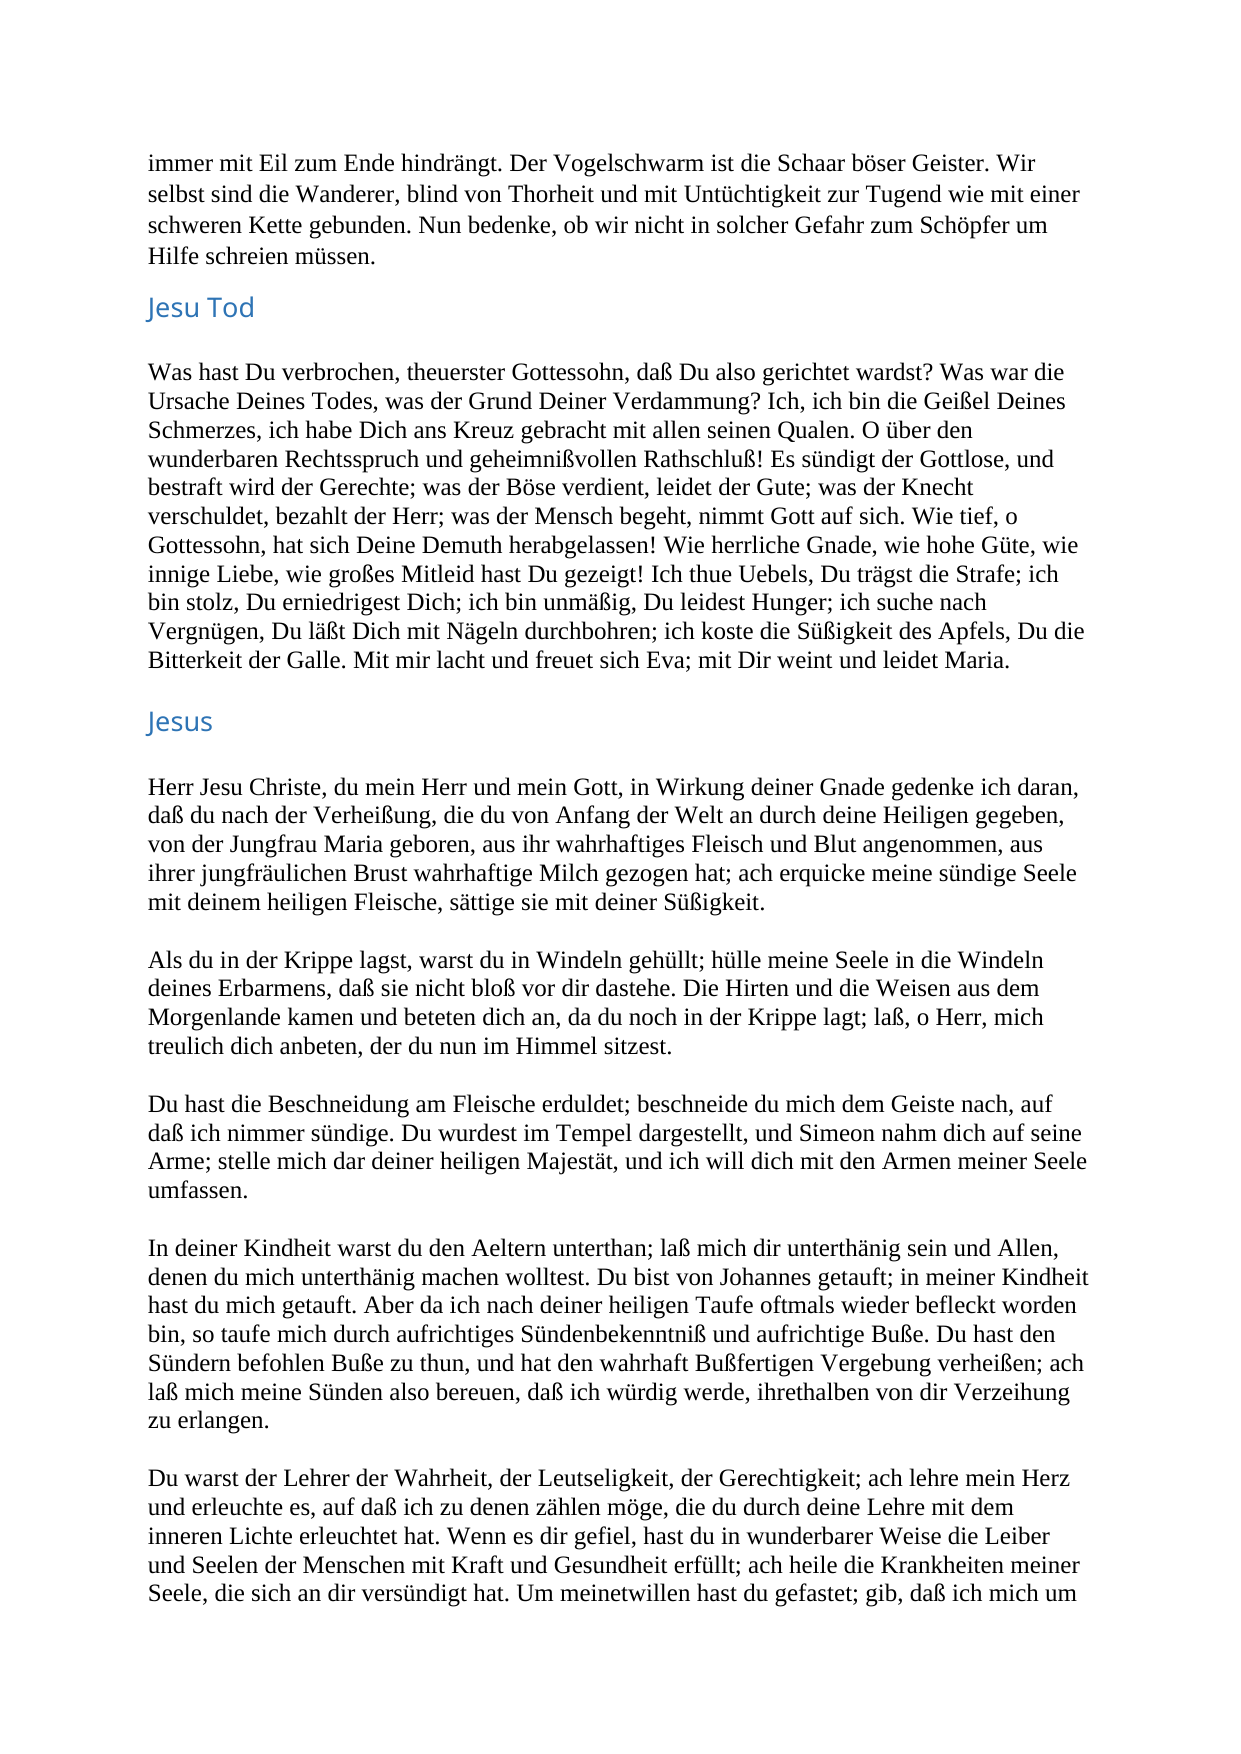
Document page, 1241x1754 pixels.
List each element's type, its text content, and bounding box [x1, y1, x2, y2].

text Als du in der Krippe lagst, warst du in Windeln gehüllt; hülle meine Seele in die Windeln deines Erbarmens, daß sie nicht bloß vor dir dastehe. Die Hirten und die Weisen aus dem Morgenlande kamen und beteten dich an, da du noch in der Krippe lagt; laß, o Herr, mich treulich dich anbeten, der du nun im Himmel sitzest. [148, 945, 1093, 1060]
text Was hast Du verbrochen, theuerster Gottessohn, daß Du also gerichtet wardst? Was war die Ursache Deines Todes, was der Grund Deiner Verdammung? Ich, ich bin die Geißel Deines Schmerzes, ich habe Dich ans Kreuz gebracht mit allen seinen Qualen. O über den wunderbaren Rechtsspruch und geheimnißvollen Rathschluß! Es sündigt der Gottlose, und bestraft wird der Gerechte; was der Böse verdient, leidet der Gute; was der Knecht verschuldet, bezahlt der Herr; was der Mensch begeht, nimmt Gott auf sich. Wie tief, o Gottessohn, hat sich Deine Demuth herabgelassen! Wie herrliche Gnade, wie hohe Güte, wie innige Liebe, wie großes Mitleid hast Du gezeigt! Ich thue Uebels, Du trägst die Strafe; ich bin stolz, Du erniedrigest Dich; ich bin unmäßig, Du leidest Hunger; ich suche nach Vergnügen, Du läßt Dich mit Nägeln durchbohren; ich koste die Süßigkeit des Apfels, Du die Bitterkeit der Galle. Mit mir lacht und freuet sich Eva; mit Dir weint und leidet Maria. [148, 357, 1093, 674]
subtitle Jesus [148, 703, 1093, 740]
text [148, 1463, 1093, 1607]
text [148, 148, 1093, 269]
text In deiner Kindheit warst du den Aeltern unterthan; laß mich dir unterthänig sein und Allen, denen du mich unterthänig machen wolltest. Du bist von Johannes getauft; in meiner Kindheit hast du mich getauft. Aber da ich nach deiner heiligen Taufe oftmals wieder befleckt worden bin, so taufe mich durch aufrichtiges Sündenbekenntniß und aufrichtige Buße. Du hast den Sündern befohlen Buße zu thun, und hat den wahrhaft Bußfertigen Vergebung verheißen; ach laß mich meine Sünden also bereuen, daß ich würdig werde, ihrethalben von dir Verzeihung zu erlangen. [148, 1233, 1093, 1434]
text Herr Jesu Christe, du mein Herr und mein Gott, in Wirkung deiner Gnade gedenke ich daran, daß du nach der Verheißung, die du von Anfang der Welt an durch deine Heiligen gegeben, von der Jungfrau Maria geboren, aus ihr wahrhaftiges Fleisch und Blut angenommen, aus ihrer jungfräulichen Brust wahrhaftige Milch gezogen hat; ach erquicke meine sündige Seele mit deinem heiligen Fleische, sättige sie mit deiner Süßigkeit. [148, 772, 1093, 916]
subtitle Jesu Tod [148, 288, 1093, 325]
text Du hast die Beschneidung am Fleische erduldet; beschneide du mich dem Geiste nach, auf daß ich nimmer sündige. Du wurdest im Tempel dargestellt, und Simeon nahm dich auf seine Arme; stelle mich dar deiner heiligen Majestät, und ich will dich mit den Armen meiner Seele umfassen. [148, 1089, 1093, 1204]
